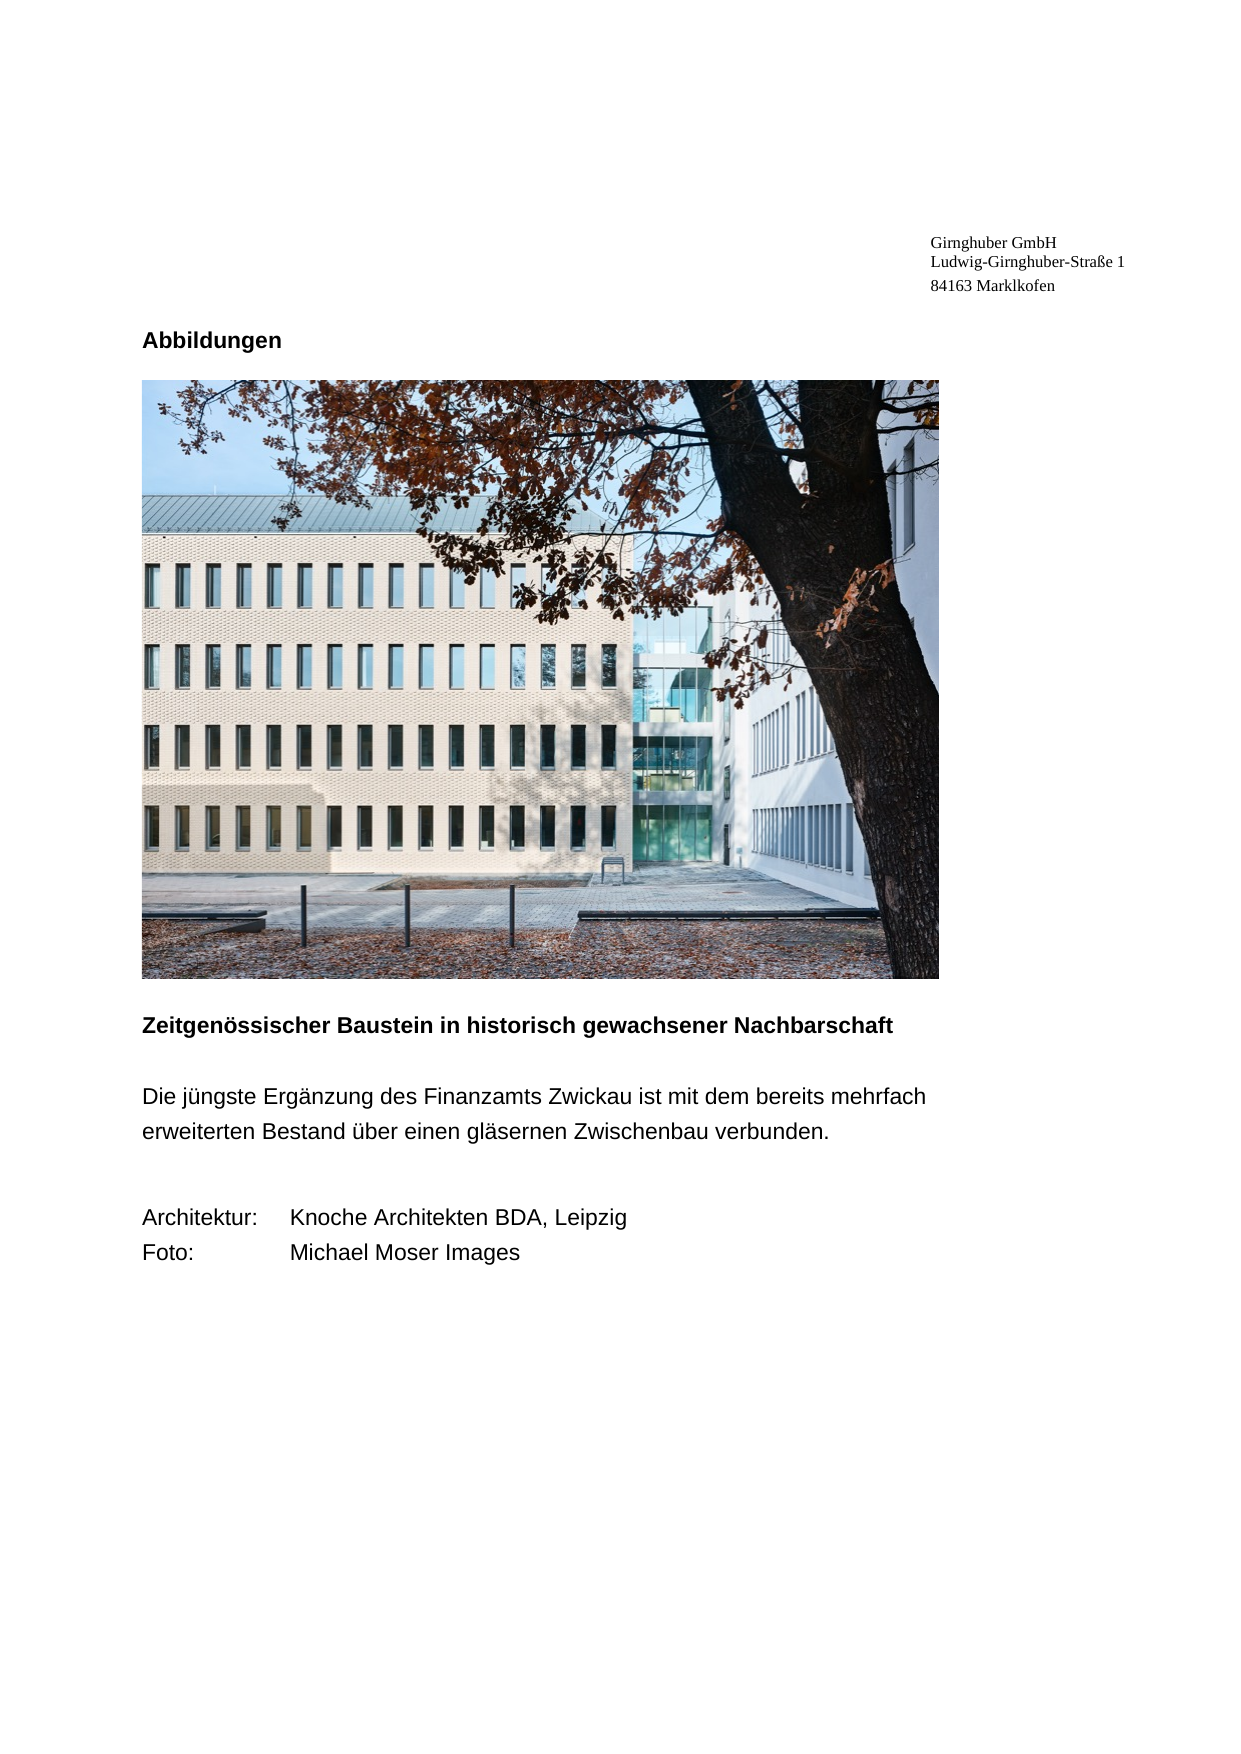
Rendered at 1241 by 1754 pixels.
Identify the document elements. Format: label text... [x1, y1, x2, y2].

text Abbildungen [142, 327, 939, 354]
text Zeitgenössischer Baustein in historisch gewachsener Nachbarschaft [142, 1005, 939, 1041]
text Architektur: Knoche Architekten BDA, Leipzig [142, 1197, 939, 1232]
text Die jüngste Ergänzung des Finanzamts Zwickau ist mit dem bereits mehrfach erweiterten Bestand über einen gläsernen Zwischenbau verbunden. [142, 1076, 939, 1147]
text Foto: Michael Moser Images [142, 1232, 939, 1268]
picture [141, 380, 939, 979]
